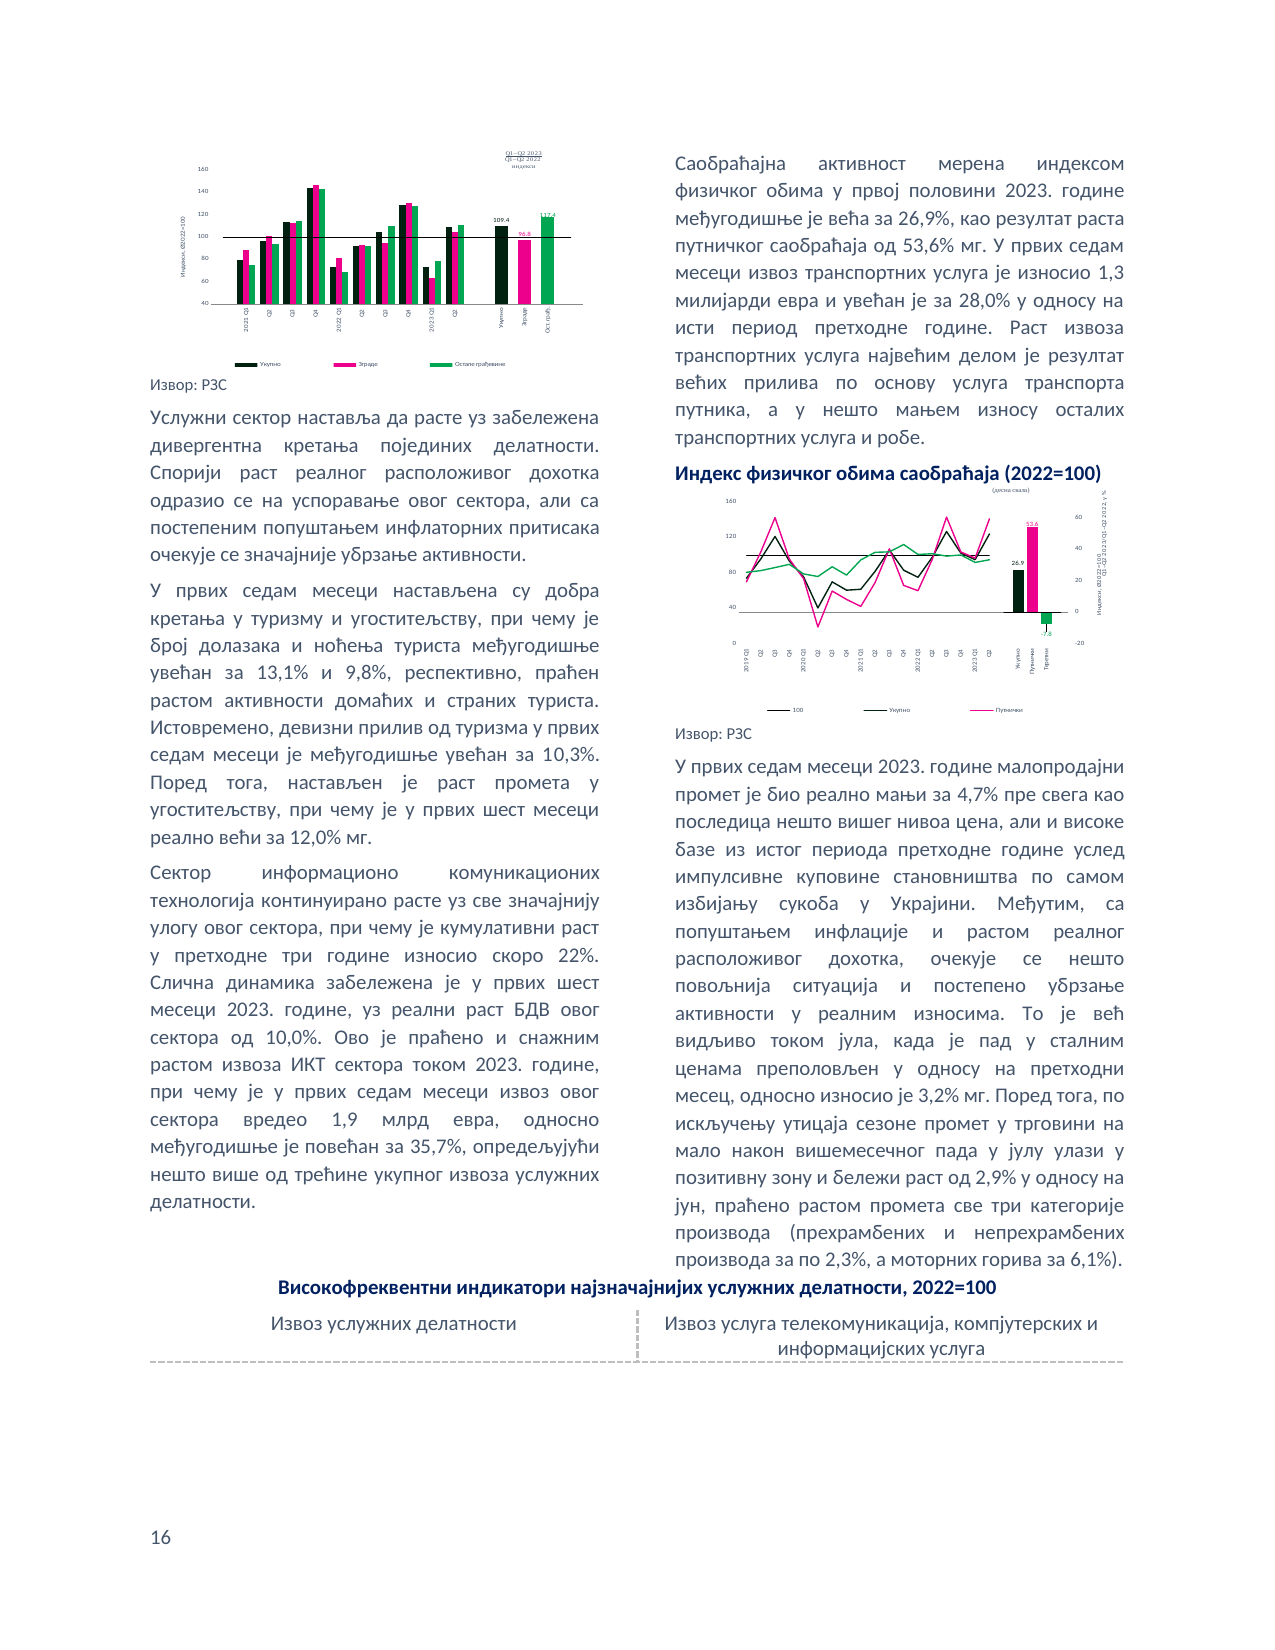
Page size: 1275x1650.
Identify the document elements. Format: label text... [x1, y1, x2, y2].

text У првих седам месеци 2023. године малопродајни промет је био реално мањи за 4,7% пре свега као последица нешто вишег нивоа цена, али и високе базе из истог периода претходне године услед импулсивне куповине становништва по самом избијању сукоба у Украјини. Међутим, са попуштањем инфлације и растом реалног расположивог дохотка, очекује се нешто повољнија ситуација и постепено убрзање активности у реалним износима. То је већ видљиво током јула, када је пад у сталним ценама преполовљен у односу на претходни месец, односно износио је 3,2% мг. Поред тога, по искључењу утицаја сезоне промет у трговини на мало након вишемесечног пада у јулу улази у позитивну зону и бележи раст од 2,9% у односу на јун, праћено растом промета све три категорије производа (прехрамбених и непрехрамбених производа за по 2,3%, а моторних горива за 6,1%). [675, 753, 1125, 1272]
text Извор: РЗС [150, 375, 600, 395]
text Извор: РЗС [675, 724, 1125, 744]
text Услужни сектор наставља да расте уз забележена дивергентна кретања појединих делатности. Спорији раст реалног расположивог дохотка одразио се на успоравање овог сектора, али са постепеним попуштањем инфлаторних притисака очекује се значајније убрзање активности. [150, 404, 600, 567]
text Индекс физичког обима саобраћаја (2022=100) [675, 460, 1125, 485]
text Сектор информационо комуникационих технологија континуирано расте уз све значајнију улогу овог сектора, при чему је кумулативни раст у претходне три године износио скоро 22%. Слична динамика забележена је у првих шест месеци 2023. године, уз реални раст БДВ овог сектора од 10,0%. Ово је праћено и снажним растом извоза ИКТ сектора током 2023. године, при чему је у првих седам месеци извоз овог сектора вредео 1,9 млрд евра, односно међугодишње је повећан за 35,7%, опредељујући нешто више од трећине укупног извоза услужних делатности. [150, 859, 600, 1214]
table_header Извоз услужних делатности [150, 1310, 637, 1361]
table_header Извоз услуга телекомуникација, компјутерских и информацијских услуга [638, 1310, 1125, 1361]
text Високофреквентни индикатори најзначајнијих услужних делатности, 2022=100 [150, 1274, 1125, 1299]
text У првих седам месеци настављена су добра кретања у туризму и угоститељству, при чему је број долазака и ноћења туриста међугодишње увећан за 13,1% и 9,8%, респективно, праћен растом активности домаћих и страних туриста. Истовремено, девизни прилив од туризма у првих седам месеци је међугодишње увећан за 10,3%. Поред тога, настављен је раст промета у угоститељству, при чему је у првих шест месеци реално већи за 12,0% мг. [150, 577, 600, 849]
text Саобраћајна активност мерена индексом физичког обима у првој половини 2023. године међугодишње је већа за 26,9%, као резултат раста путничког саобраћаја од 53,6% мг. У првих седам месеци извоз транспортних услуга је износио 1,3 милијарди евра и увећан је за 28,0% у односу на исти период претходне године. Раст извоза транспортних услуга највећим делом је резултат већих прилива по основу услуга транспорта путника, а у нешто мањем износу осталих транспортних услуга и робе. [675, 150, 1125, 449]
